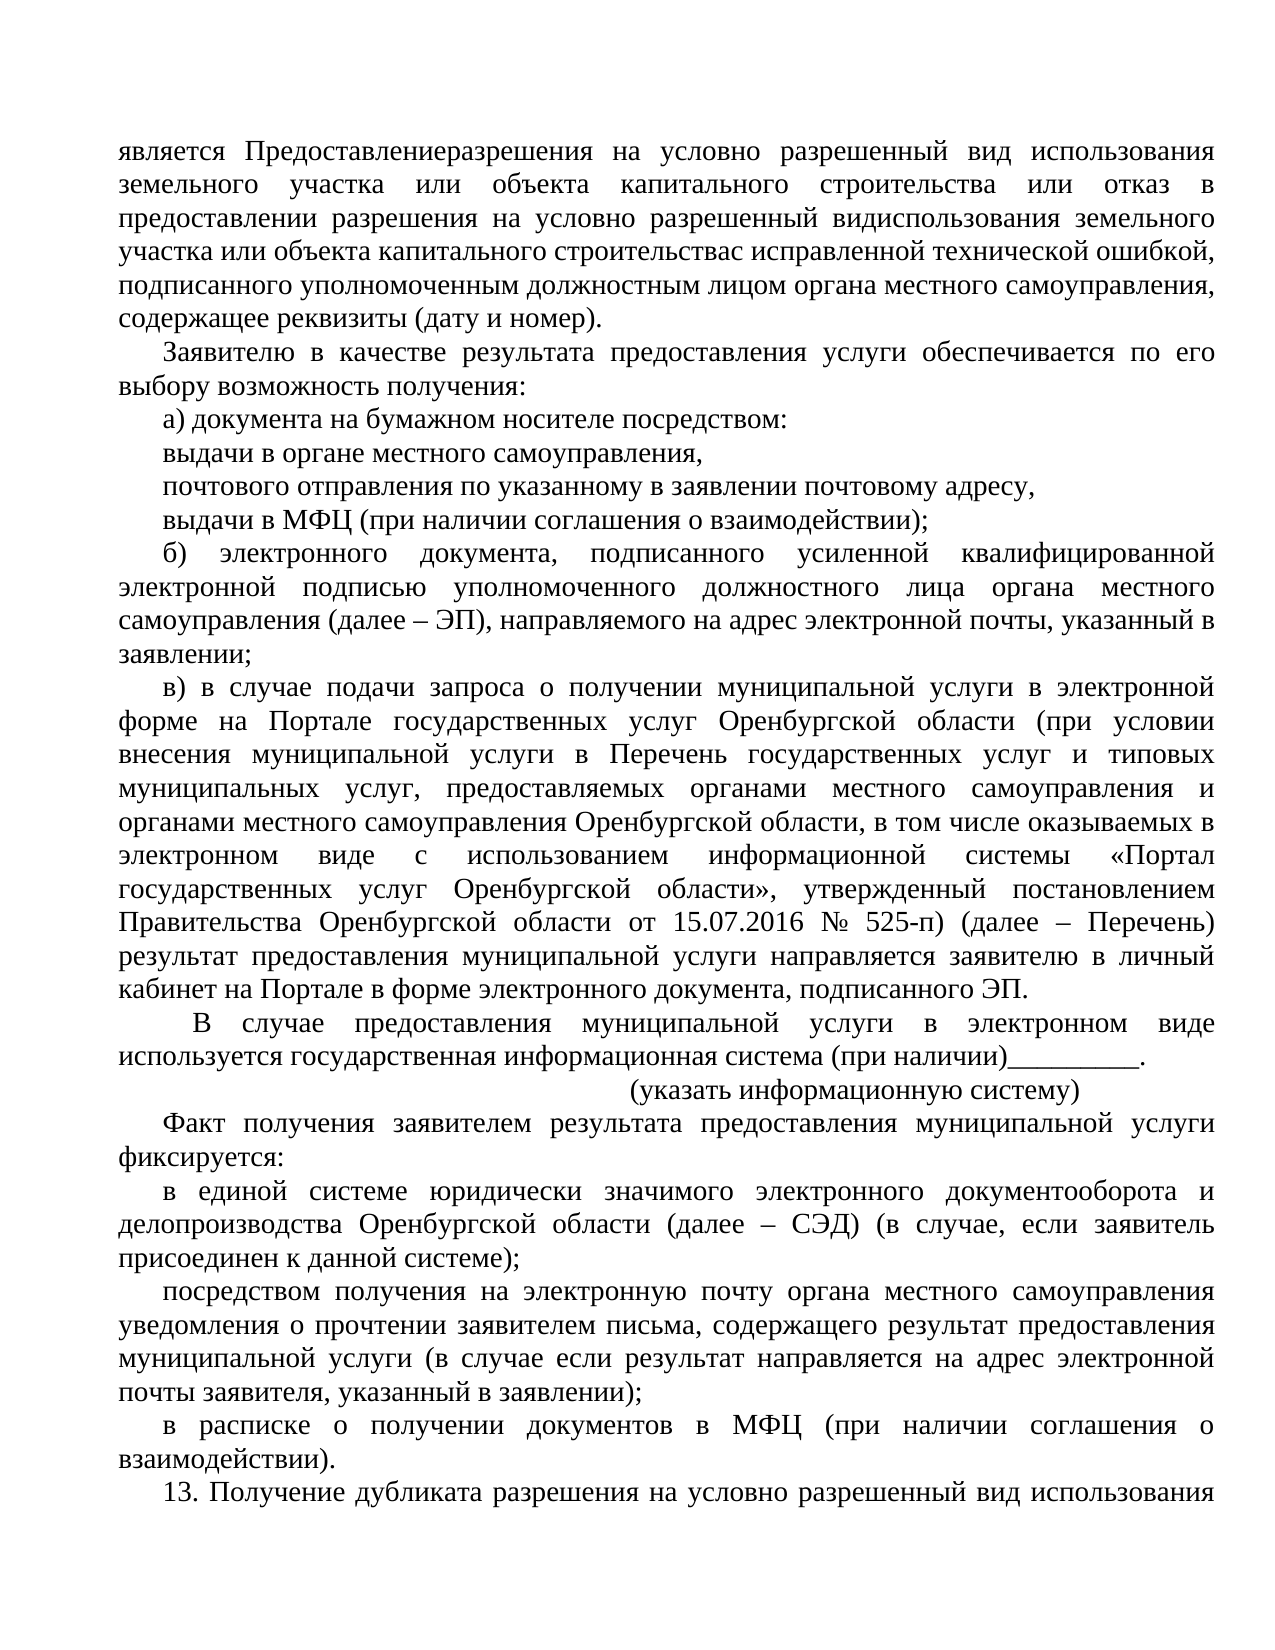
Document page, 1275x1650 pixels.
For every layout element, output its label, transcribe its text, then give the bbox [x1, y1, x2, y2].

text а) документа на бумажном носителе посредством: [118, 401, 1216, 435]
text В случае предоставления муниципальной услуги в электронном виде используется государственная информационная система (при наличии)_________. [118, 1005, 1216, 1072]
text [118, 1474, 1216, 1508]
text Заявителю в качестве результата предоставления услуги обеспечивается по его выбору возможность получения: [118, 334, 1216, 401]
text посредством получения на электронную почту органа местного самоуправления уведомления о прочтении заявителем письма, содержащего результат предоставления муниципальной услуги (в случае если результат направляется на адрес электронной почты заявителя, указанный в заявлении); [118, 1273, 1216, 1407]
text выдачи в органе местного самоуправления, [118, 435, 1216, 468]
text в расписке о получении документов в МФЦ (при наличии соглашения о взаимодействии). [118, 1407, 1216, 1474]
text б) электронного документа, подписанного усиленной квалифицированной электронной подписью уполномоченного должностного лица органа местного самоуправления (далее – ЭП), направляемого на адрес электронной почты, указанный в заявлении; [118, 535, 1216, 669]
text (указать информационную систему) [118, 1072, 1216, 1106]
text Факт получения заявителем результата предоставления муниципальной услуги фиксируется: [118, 1106, 1216, 1173]
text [118, 133, 1216, 334]
text в) в случае подачи запроса о получении муниципальной услуги в электронной форме на Портале государственных услуг Оренбургской области (при условии внесения муниципальной услуги в Перечень государственных услуг и типовых муниципальных услуг, предоставляемых органами местного самоуправления и органами местного самоуправления Оренбургской области, в том числе оказываемых в электронном виде с использованием информационной системы «Портал государственных услуг Оренбургской области», утвержденный постановлением Правительства Оренбургской области от 15.07.2016 № 525-п) (далее – Перечень) результат предоставления муниципальной услуги направляется заявителю в личный кабинет на Портале в форме электронного документа, подписанного ЭП. [118, 669, 1216, 1005]
text выдачи в МФЦ (при наличии соглашения о взаимодействии); [118, 502, 1216, 535]
text почтового отправления по указанному в заявлении почтовому адресу, [118, 468, 1216, 502]
text в единой системе юридически значимого электронного документооборота и делопроизводства Оренбургской области (далее – СЭД) (в случае, если заявитель присоединен к данной системе); [118, 1173, 1216, 1273]
